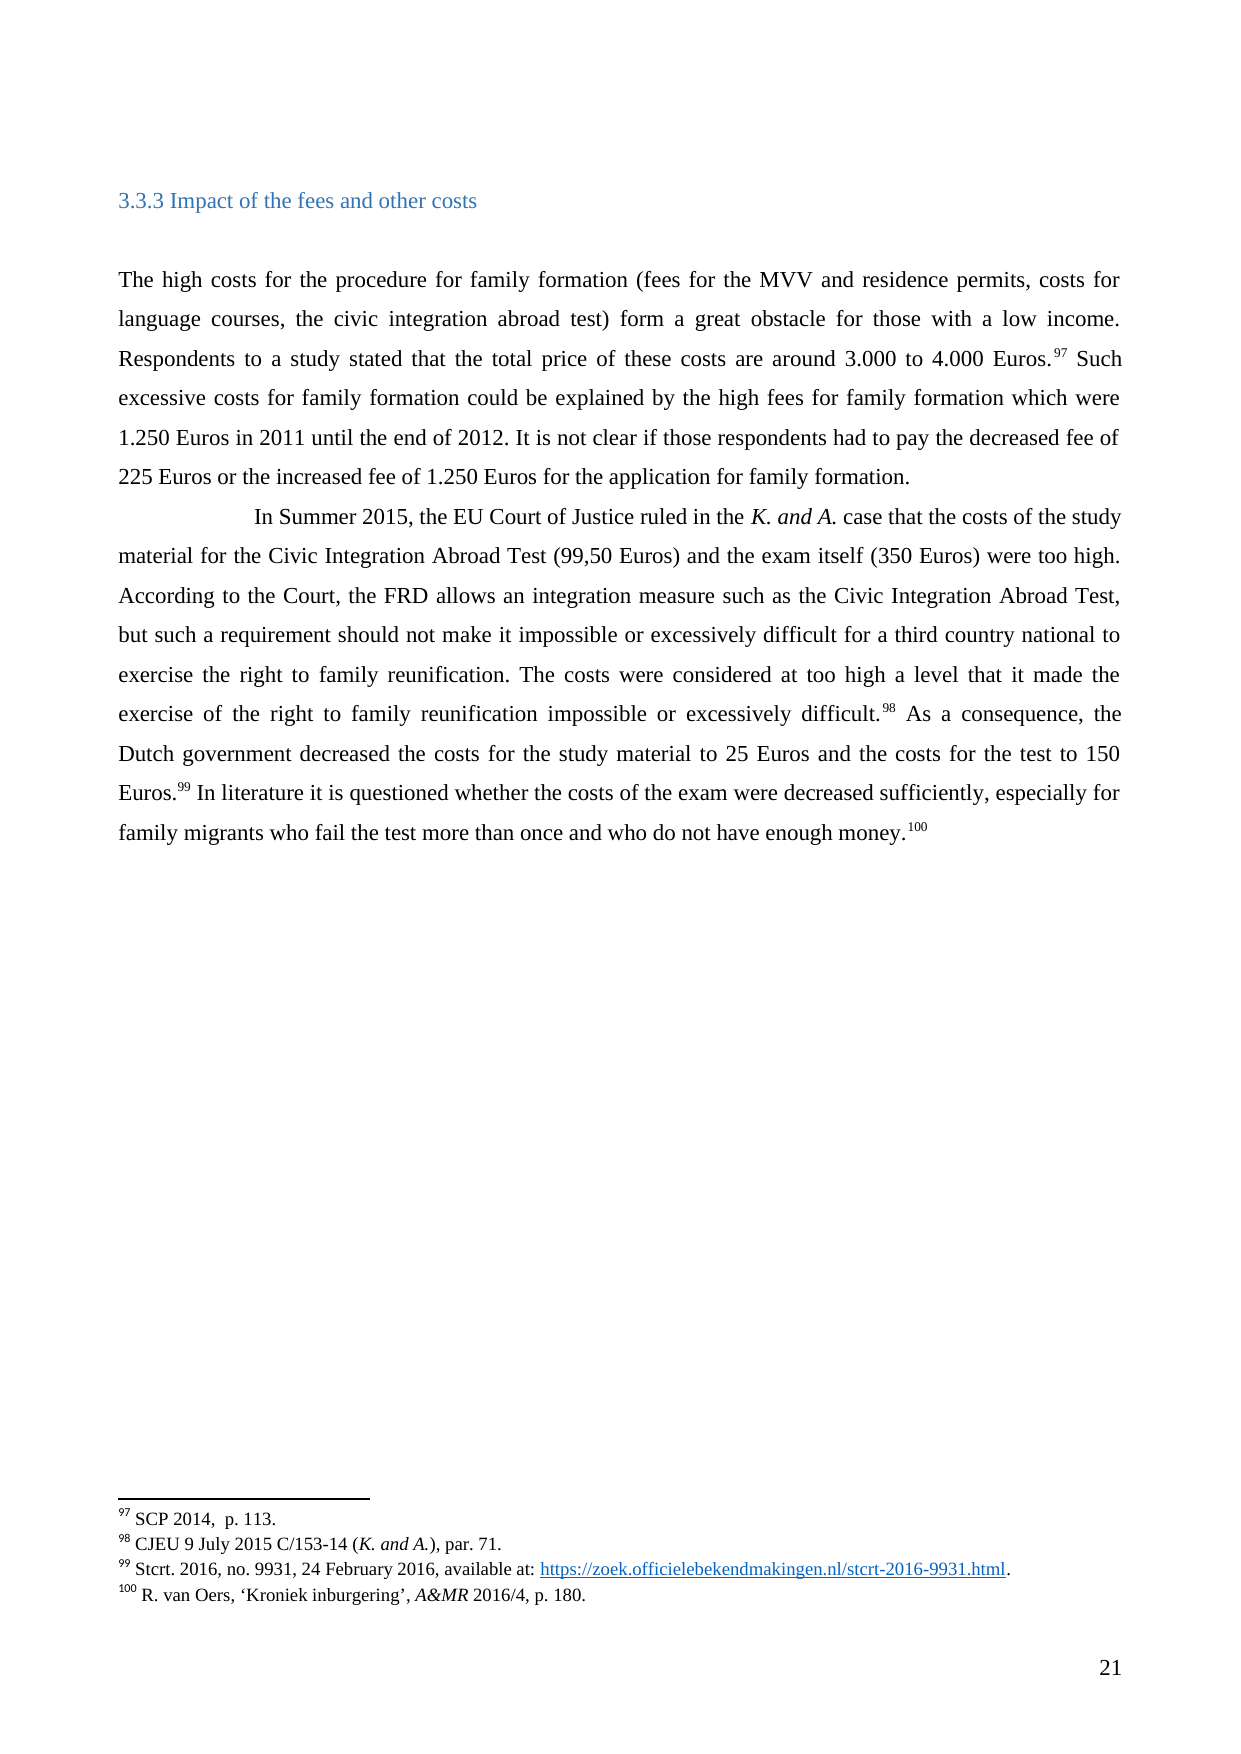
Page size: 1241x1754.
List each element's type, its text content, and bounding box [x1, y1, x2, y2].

text 3.3.3 Impact of the fees and other costs [118, 187, 1122, 213]
text In Summer 2015, the EU Court of Justice ruled in the K. and A. case that the costs of the study material for the Civic Integration Abroad Test (99,50 Euros) and the exam itself (350 Euros) were too high. According to the Court, the FRD allows an integration measure such as the Civic Integration Abroad Test, but such a requirement should not make it impossible or excessively difficult for a third country national to exercise the right to family reunification. The costs were considered at too high a level that it made the exercise of the right to family reunification impossible or excessively difficult. As a consequence, the Dutch government decreased the costs for the study material to 25 Euros and the costs for the test to 150 Euros. In literature it is questioned whether the costs of the exam were decreased sufficiently, especially for family migrants who fail the test more than once and who do not have enough money. [118, 503, 1122, 845]
text The high costs for the procedure for family formation (fees for the MVV and residence permits, costs for language courses, the civic integration abroad test) form a great obstacle for those with a low income. Respondents to a study stated that the total price of these costs are around 3.000 to 4.000 Euros. Such excessive costs for family formation could be explained by the high fees for family formation which were 1.250 Euros in 2011 until the end of 2012. It is not clear if those respondents had to pay the decreased fee of 225 Euros or the increased fee of 1.250 Euros for the application for family formation. [118, 266, 1122, 490]
